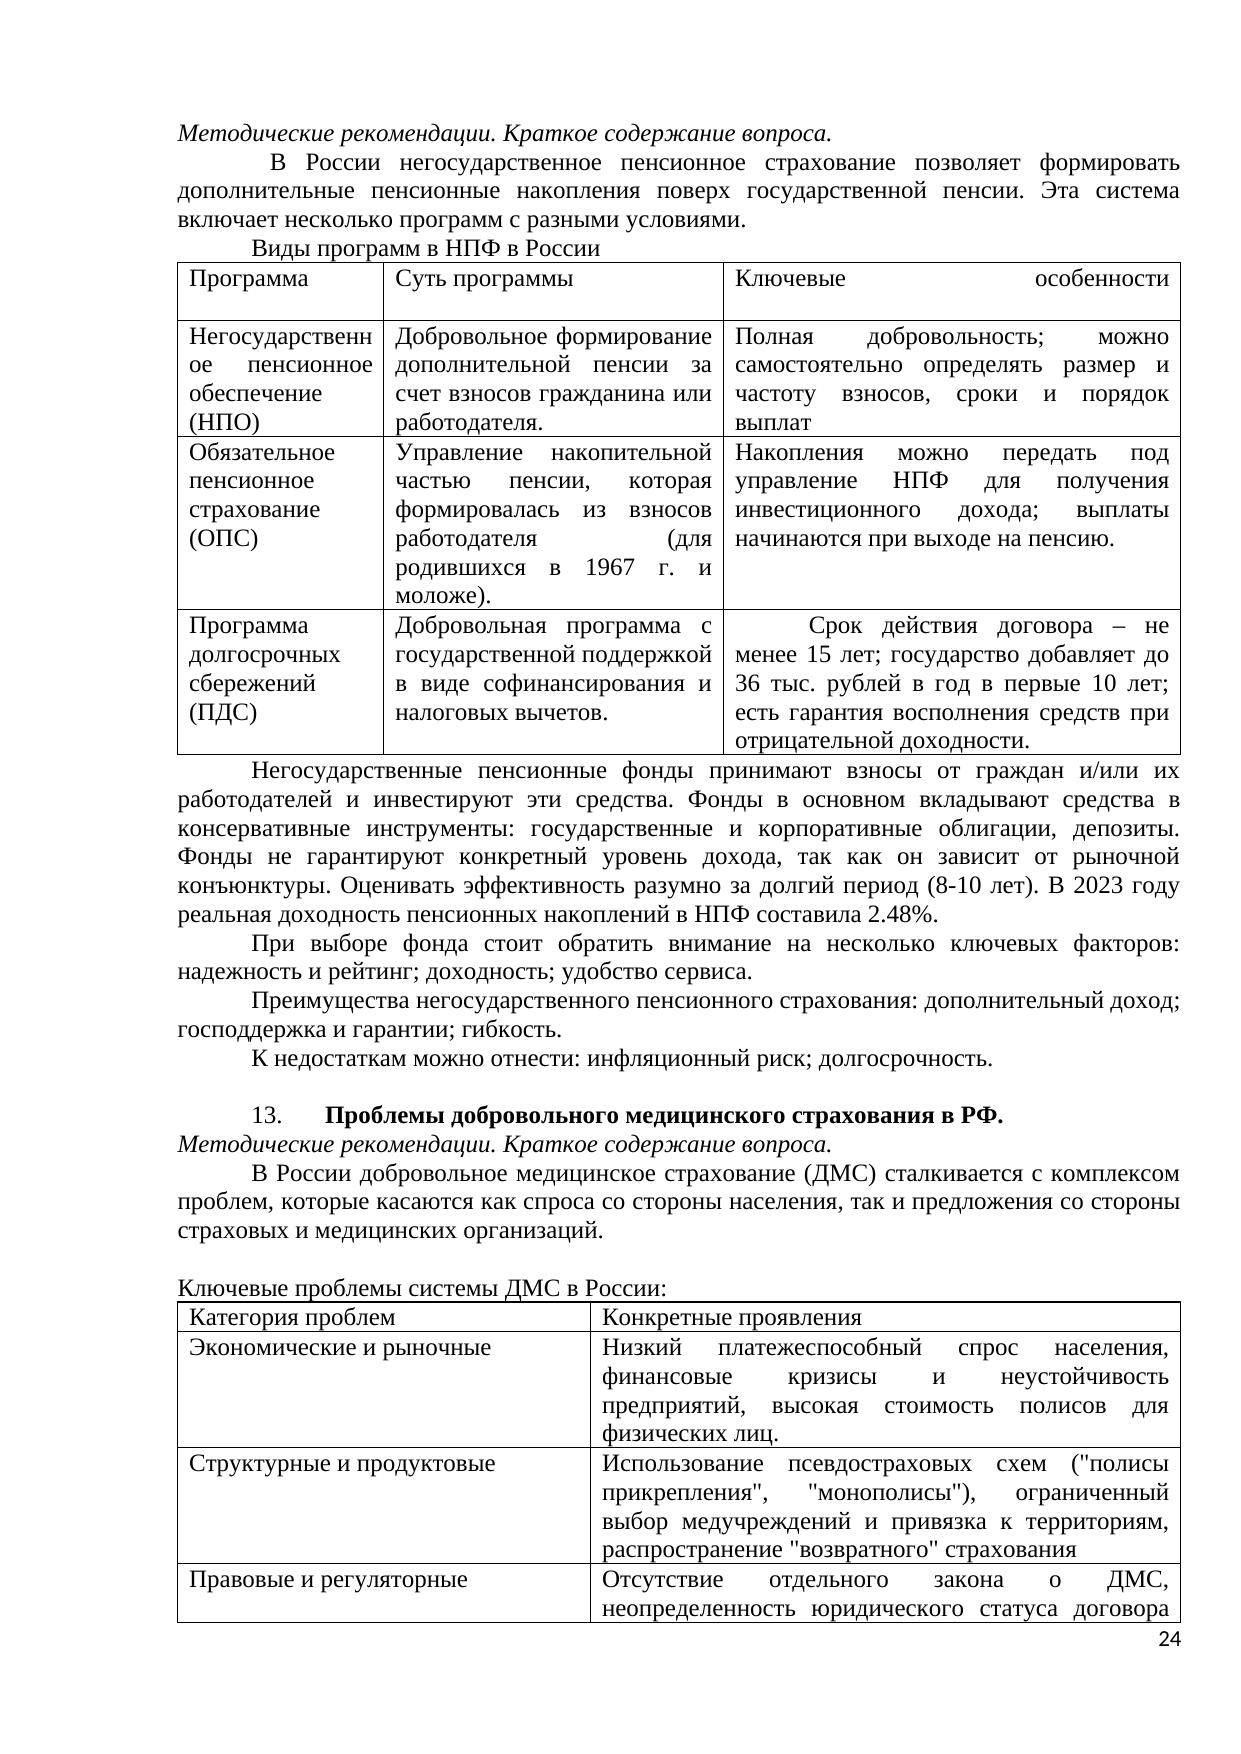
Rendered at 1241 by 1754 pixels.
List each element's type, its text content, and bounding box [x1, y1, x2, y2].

table_cell Экономические и рыночные [178, 1332, 590, 1447]
table_cell Использование псевдостраховых схем ("полисы прикрепления", "монополисы"), ограниченный выбор медучреждений и привязка к территориям, распространение "возвратного" страхования [591, 1448, 1180, 1563]
text Преимущества негосударственного пенсионного страхования: дополнительный доход; господдержка и гарантии; гибкость. [177, 985, 1181, 1043]
table_cell Обязательное пенсионное страхование (ОПС) [178, 437, 383, 609]
table_cell Негосударственное пенсионное обеспечение (НПО) [178, 321, 383, 436]
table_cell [591, 1564, 1180, 1622]
table_cell Добровольная программа с государственной поддержкой в виде софинансирования и налоговых вычетов. [384, 610, 723, 754]
table_header Суть программы [384, 263, 723, 320]
text При выборе фонда стоит обратить внимание на несколько ключевых факторов: надежность и рейтинг; доходность; удобство сервиса. [177, 928, 1181, 985]
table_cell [178, 1564, 590, 1622]
text В России негосударственное пенсионное страхование позволяет формировать дополнительные пенсионные накопления поверх государственной пенсии. Эта система включает несколько программ с разными условиями. [177, 147, 1181, 233]
text Ключевые проблемы системы ДМС в России: [177, 1273, 1181, 1301]
table_cell Низкий платежеспособный спрос населения, финансовые кризисы и неустойчивость предприятий, высокая стоимость полисов для физических лиц. [591, 1332, 1180, 1447]
table_cell Структурные и продуктовые [178, 1448, 590, 1563]
text Методические рекомендации. Краткое содержание вопроса. [177, 1129, 1181, 1158]
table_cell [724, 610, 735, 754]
table_cell Управление накопительной частью пенсии, которая формировалась из взносов работодателя (для родившихся в 1967 г. и моложе). [384, 437, 723, 609]
text В России добровольное медицинское страхование (ДМС) сталкивается с комплексом проблем, которые касаются как спроса со стороны населения, так и предложения со стороны страховых и медицинских организаций. [177, 1158, 1181, 1244]
text К недостаткам можно отнести: инфляционный риск; долгосрочность. [177, 1043, 1181, 1071]
table_header Ключевые особенности [724, 263, 1180, 320]
table_header Конкретные проявления [591, 1303, 1180, 1331]
table_cell Добровольное формирование дополнительной пенсии за счет взносов гражданина или работодателя. [384, 321, 723, 436]
table_header Программа [178, 263, 383, 320]
table_cell Накопления можно передать под управление НПФ для получения инвестиционного дохода; выплаты начинаются при выходе на пенсию. [724, 437, 1180, 609]
text Виды программ в НПФ в России [177, 233, 1181, 262]
text Методические рекомендации. Краткое содержание вопроса. [177, 118, 1181, 147]
table_cell Программа долгосрочных сбережений (ПДС) [178, 610, 383, 754]
table_header Категория проблем [178, 1303, 590, 1331]
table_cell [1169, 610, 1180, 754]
table_cell Полная добровольность; можно самостоятельно определять размер и частоту взносов, сроки и порядок выплат [724, 321, 1180, 436]
list Проблемы добровольного медицинского страхования в РФ. [177, 1100, 1181, 1129]
text Негосударственные пенсионные фонды принимают взносы от граждан и/или их работодателей и инвестируют эти средства. Фонды в основном вкладывают средства в консервативные инструменты: государственные и корпоративные облигации, депозиты. Фонды не гарантируют конкретный уровень дохода, так как он зависит от рыночной конъюнктуры. Оценивать эффективность разумно за долгий период (8-10 лет). В 2023 году реальная доходность пенсионных накоплений в НПФ составила 2.48%. [177, 755, 1181, 928]
